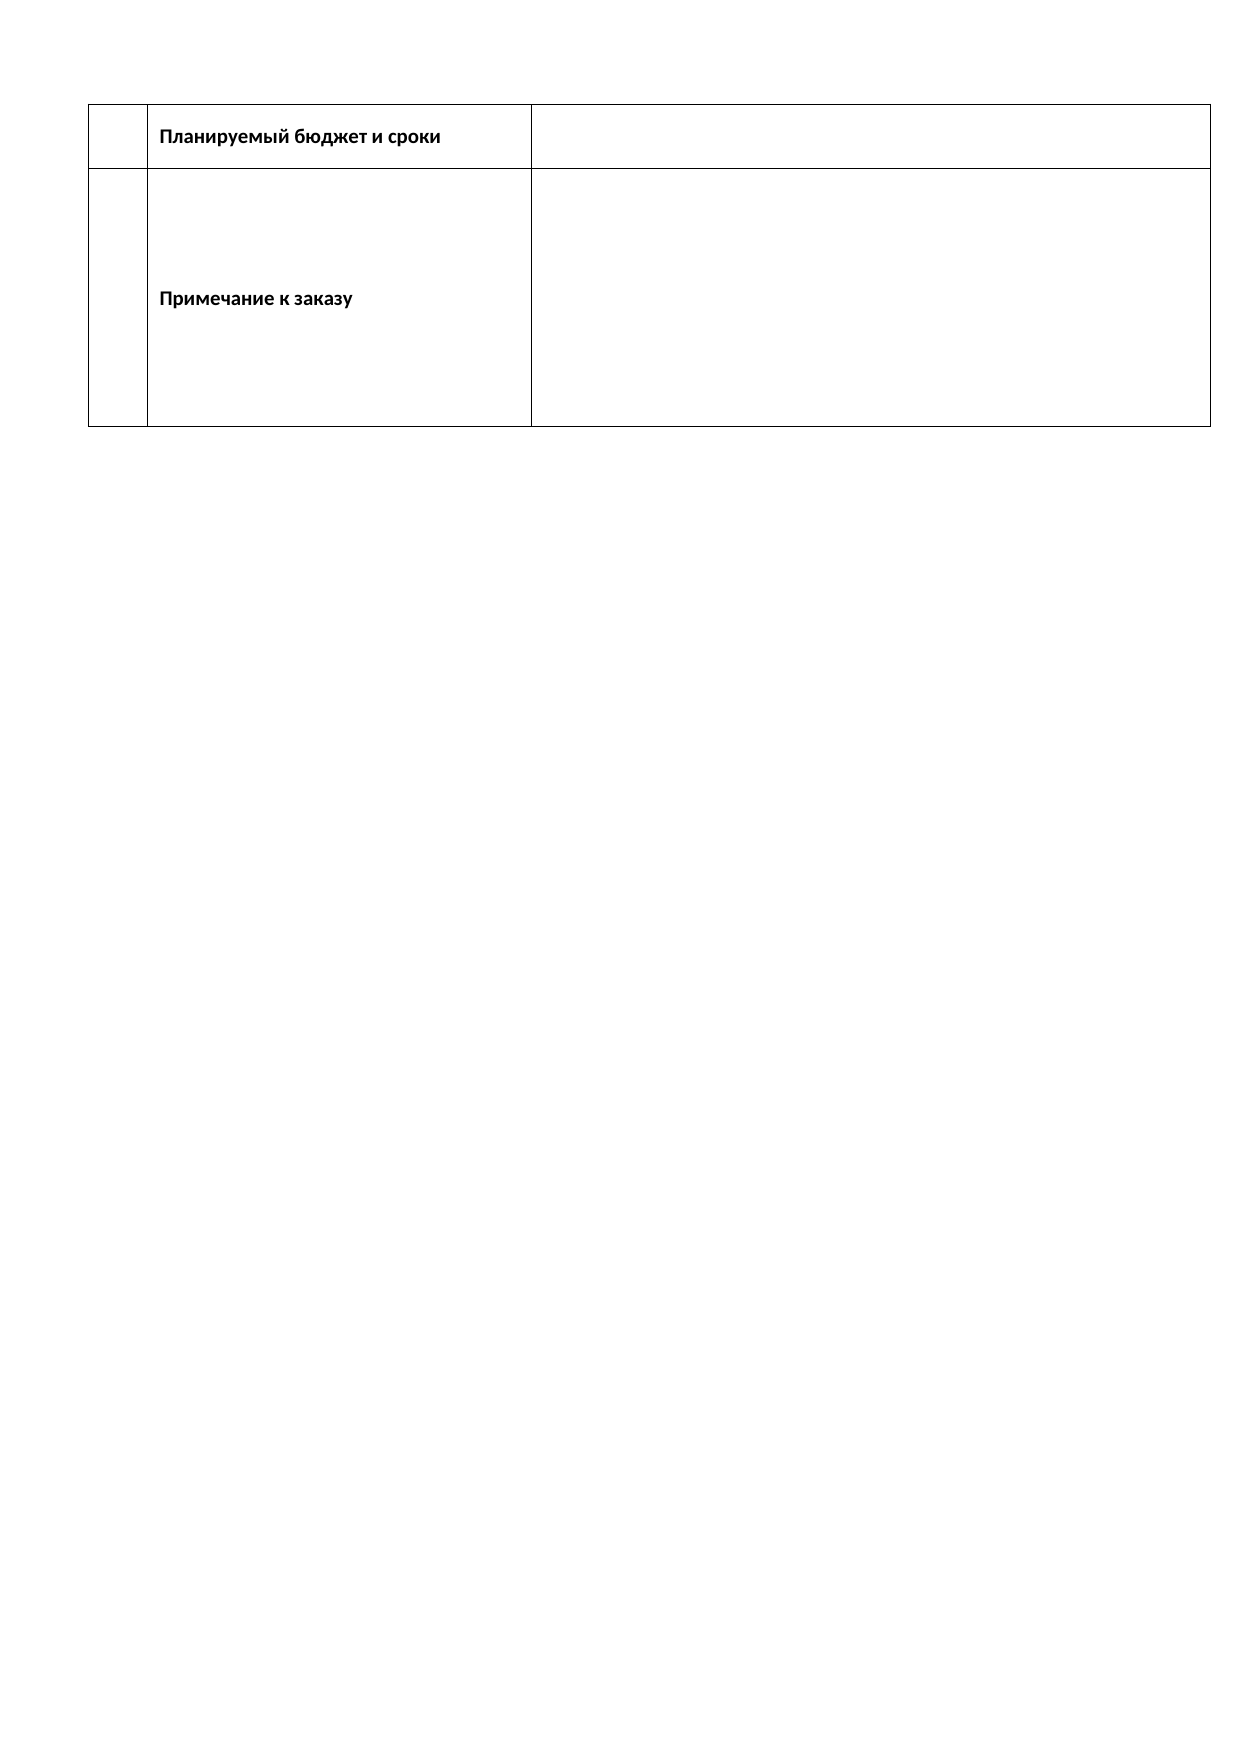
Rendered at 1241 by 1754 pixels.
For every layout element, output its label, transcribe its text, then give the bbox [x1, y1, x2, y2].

table_cell [532, 169, 1210, 426]
table_cell Примечание к заказу [148, 169, 531, 426]
table_cell [89, 105, 147, 168]
table_cell Планируемый бюджет и сроки [148, 105, 531, 168]
table_cell [532, 105, 1210, 168]
table_cell [89, 169, 147, 426]
